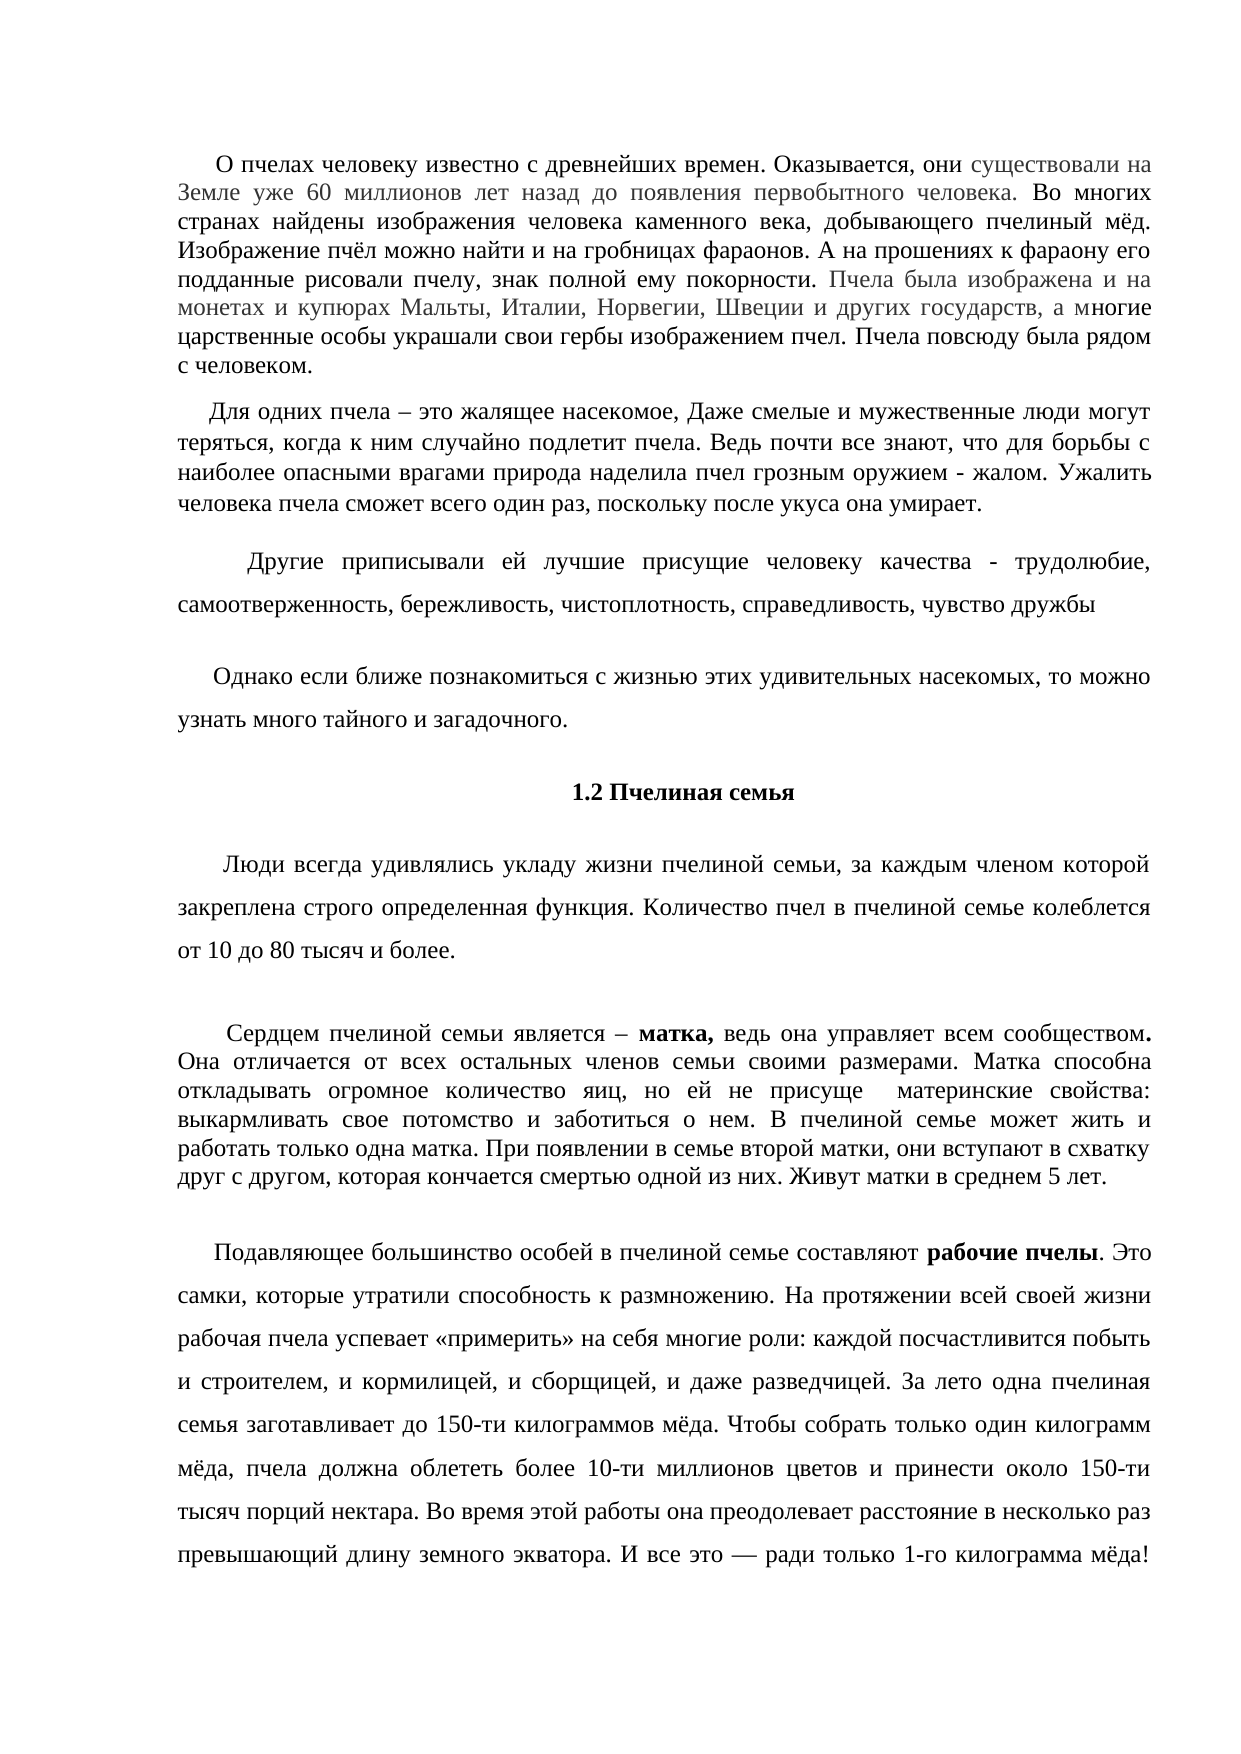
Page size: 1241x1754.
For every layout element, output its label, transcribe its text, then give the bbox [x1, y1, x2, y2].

text Люди всегда удивлялись укладу жизни пчелиной семьи, за каждым членом которой закреплена строго определенная функция. Количество пчел в пчелиной семье колеблется от 10 до 80 тысяч и более. [177, 849, 1152, 964]
text Однако если ближе познакомиться с жизнью этих удивительных насекомых, то можно узнать много тайного и загадочного. [177, 661, 1152, 733]
text 1.2 Пчелиная семья [215, 777, 1152, 806]
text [177, 1237, 1152, 1568]
text О пчелах человеку известно с древнейших времен. Оказывается, они существовали на Земле уже 60 миллионов лет назад до появления первобытного человека. Во многих странах найдены изображения человека каменного века, добывающего пчелиный мёд. Изображение пчёл можно найти и на гробницах фараонов. А на прошениях к фараону его подданные рисовали пчелу, знак полной ему покорности. Пчела была изображена и на монетах и купюрах Мальты, Италии, Норвегии, Швеции и других государств, а многие царственные особы украшали свои гербы изображением пчел. Пчела повсюду была рядом с человеком. [177, 149, 1152, 379]
text Сердцем пчелиной семьи является – матка, ведь она управляет всем сообществом. Она отличается от всех остальных членов семьи своими размерами. Матка способна откладывать огромное количество яиц, но ей не присуще материнские свойства: выкармливать свое потомство и заботиться о нем. В пчелиной семье может жить и работать только одна матка. При появлении в семье второй матки, они вступают в схватку друг с другом, которая кончается смертью одной из них. Живут матки в среднем 5 лет. [177, 1018, 1152, 1190]
text Для одних пчела – это жалящее насекомое, Даже смелые и мужественные люди могут теряться, когда к ним случайно подлетит пчела. Ведь почти все знают, что для борьбы с наиболее опасными врагами природа наделила пчел грозным оружием - жалом. Ужалить человека пчела сможет всего один раз, поскольку после укуса она умирает. [177, 394, 1152, 517]
text Другие приписывали ей лучшие присущие человеку качества - трудолюбие, самоотверженность, бережливость, чистоплотность, справедливость, чувство дружбы [177, 546, 1152, 618]
